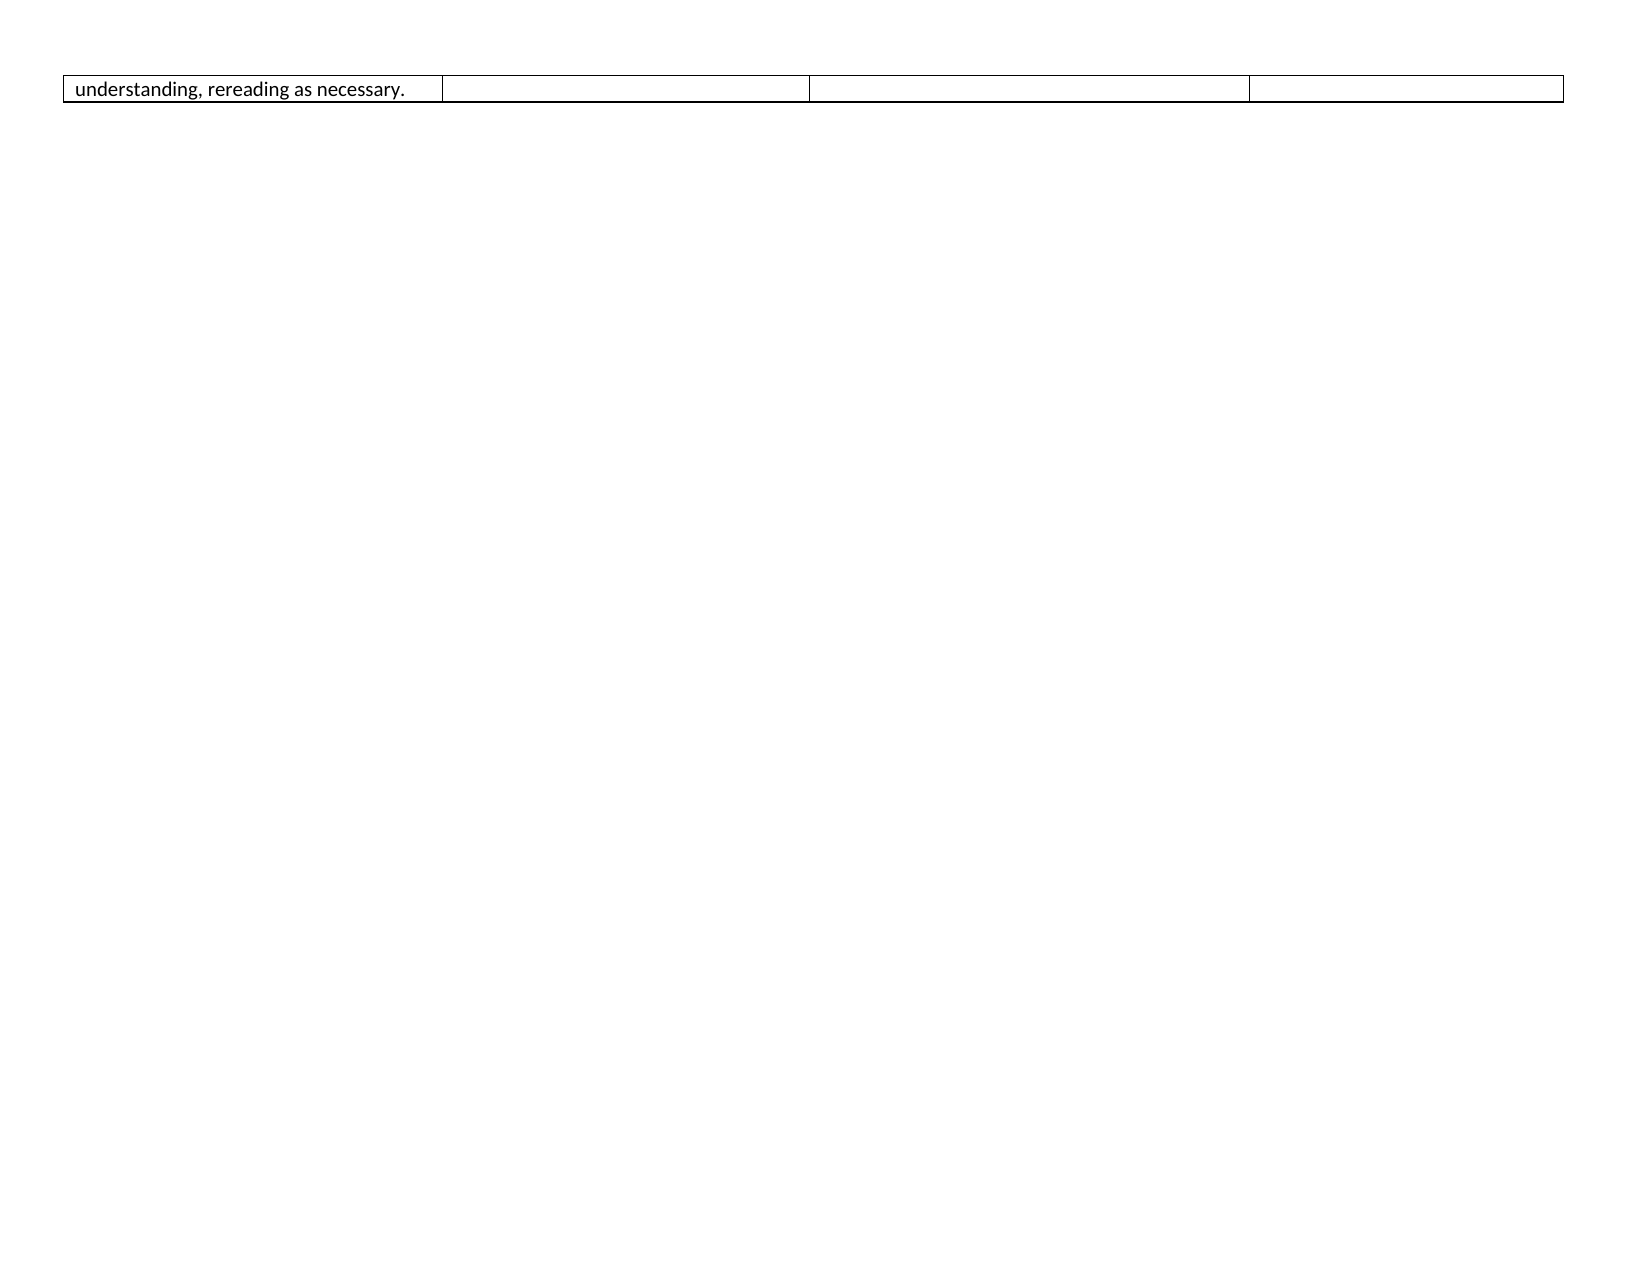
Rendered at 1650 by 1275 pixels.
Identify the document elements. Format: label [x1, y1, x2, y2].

table_cell [810, 76, 1249, 101]
table_cell [64, 76, 442, 101]
table_cell [443, 76, 809, 101]
table_cell [1250, 76, 1563, 101]
